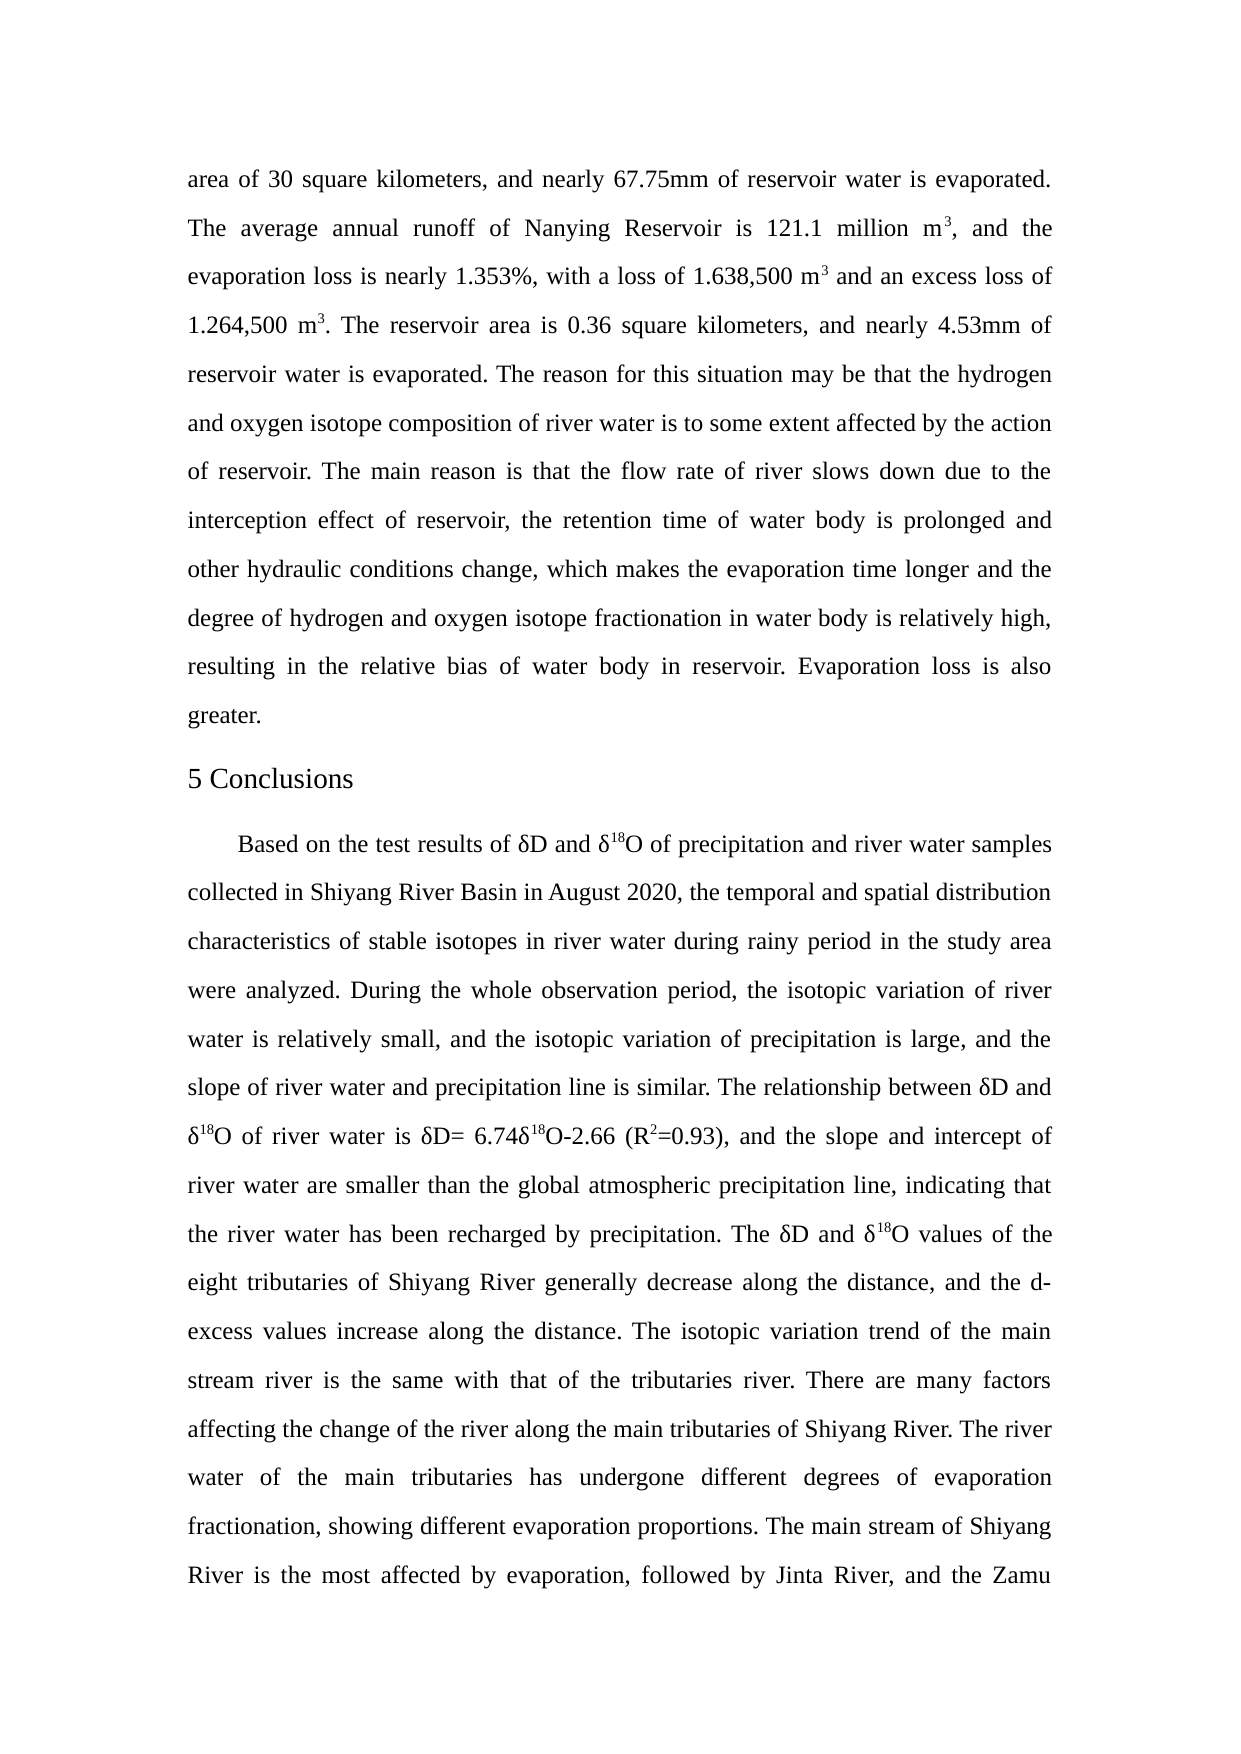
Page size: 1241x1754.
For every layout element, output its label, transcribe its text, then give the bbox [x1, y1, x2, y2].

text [187, 827, 1053, 1591]
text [187, 162, 1053, 731]
text 5 Conclusions [187, 745, 1053, 810]
